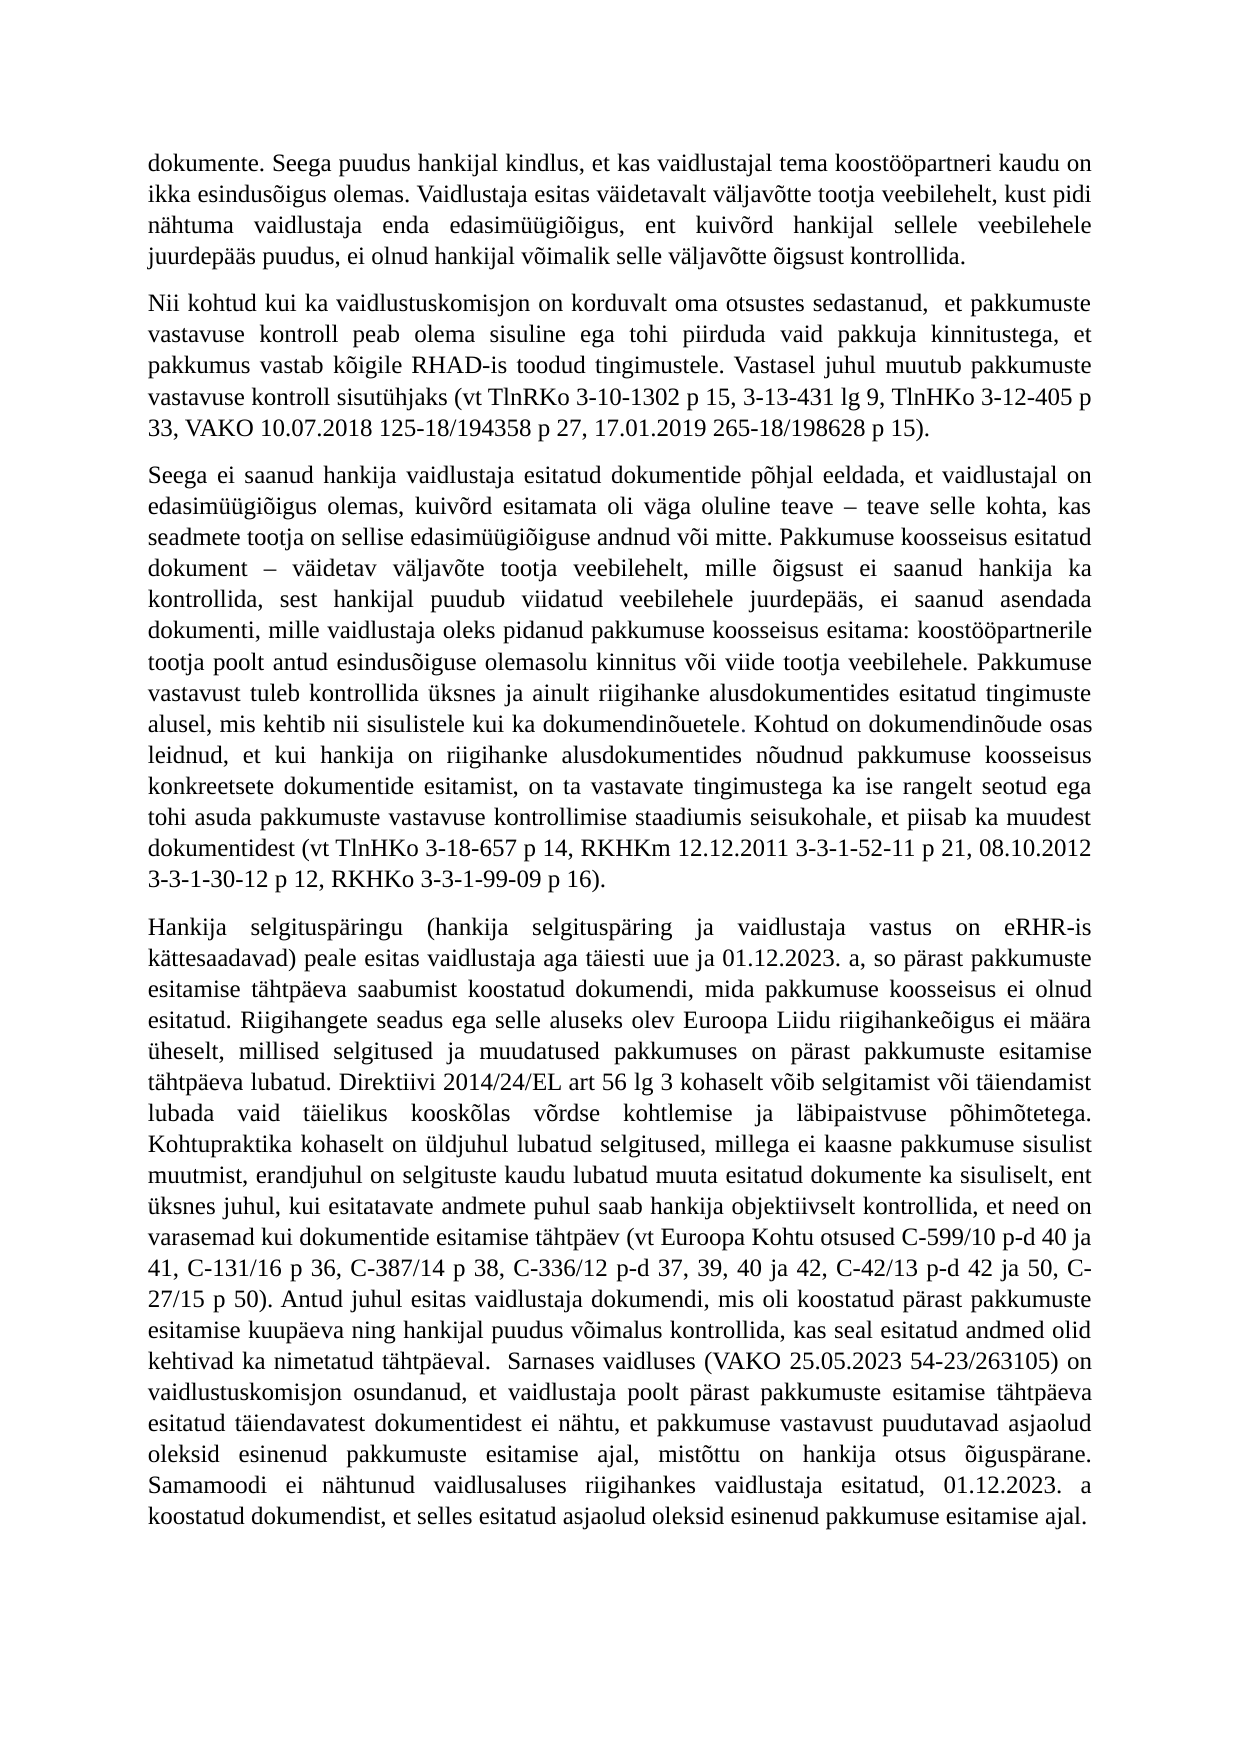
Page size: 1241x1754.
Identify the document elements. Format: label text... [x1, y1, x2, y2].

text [148, 148, 1093, 269]
text Nii kohtud kui ka vaidlustuskomisjon on korduvalt oma otsustes sedastanud, et pakkumuste vastavuse kontroll peab olema sisuline ega tohi piirduda vaid pakkuja kinnitustega, et pakkumus vastab kõigile RHAD-is toodud tingimustele. Vastasel juhul muutub pakkumuste vastavuse kontroll sisutühjaks (vt TlnRKo 3-10-1302 p 15, 3-13-431 lg 9, TlnHKo 3-12-405 p 33, VAKO 10.07.2018 125-18/194358 p 27, 17.01.2019 265-18/198628 p 15). [148, 288, 1093, 441]
text Hankija selgituspäringu (hankija selgituspäring ja vaidlustaja vastus on eRHR-is kättesaadavad) peale esitas vaidlustaja aga täiesti uue ja 01.12.2023. a, so pärast pakkumuste esitamise tähtpäeva saabumist koostatud dokumendi, mida pakkumuse koosseisus ei olnud esitatud. Riigihangete seadus ega selle aluseks olev Euroopa Liidu riigihankeõigus ei määra üheselt, millised selgitused ja muudatused pakkumuses on pärast pakkumuste esitamise tähtpäeva lubatud. Direktiivi 2014/24/EL art 56 lg 3 kohaselt võib selgitamist või täiendamist lubada vaid täielikus kooskõlas võrdse kohtlemise ja läbipaistvuse põhimõtetega. Kohtupraktika kohaselt on üldjuhul lubatud selgitused, millega ei kaasne pakkumuse sisulist muutmist, erandjuhul on selgituste kaudu lubatud muuta esitatud dokumente ka sisuliselt, ent üksnes juhul, kui esitatavate andmete puhul saab hankija objektiivselt kontrollida, et need on varasemad kui dokumentide esitamise tähtpäev (vt Euroopa Kohtu otsused C-599/10 p-d 40 ja 41, C-131/16 p 36, C-387/14 p 38, C-336/12 p-d 37, 39, 40 ja 42, C-42/13 p-d 42 ja 50, C-27/15 p 50). Antud juhul esitas vaidlustaja dokumendi, mis oli koostatud pärast pakkumuste esitamise kuupäeva ning hankijal puudus võimalus kontrollida, kas seal esitatud andmed olid kehtivad ka nimetatud tähtpäeval. Sarnases vaidluses (VAKO 25.05.2023 54-23/263105) on vaidlustuskomisjon osundanud, et vaidlustaja poolt pärast pakkumuste esitamise tähtpäeva esitatud täiendavatest dokumentidest ei nähtu, et pakkumuse vastavust puudutavad asjaolud oleksid esinenud pakkumuste esitamise ajal, mistõttu on hankija otsus õiguspärane. Samamoodi ei nähtunud vaidlusaluses riigihankes vaidlustaja esitatud, 01.12.2023. a koostatud dokumendist, et selles esitatud asjaolud oleksid esinenud pakkumuse esitamise ajal. [148, 912, 1093, 1530]
text Seega ei saanud hankija vaidlustaja esitatud dokumentide põhjal eeldada, et vaidlustajal on edasimüügiõigus olemas, kuivõrd esitamata oli väga oluline teave – teave selle kohta, kas seadmete tootja on sellise edasimüügiõiguse andnud või mitte. Pakkumuse koosseisus esitatud dokument – väidetav väljavõte tootja veebilehelt, mille õigsust ei saanud hankija ka kontrollida, sest hankijal puudub viidatud veebilehele juurdepääs, ei saanud asendada dokumenti, mille vaidlustaja oleks pidanud pakkumuse koosseisus esitama: koostööpartnerile tootja poolt antud esindusõiguse olemasolu kinnitus või viide tootja veebilehele. Pakkumuse vastavust tuleb kontrollida üksnes ja ainult riigihanke alusdokumentides esitatud tingimuste alusel, mis kehtib nii sisulistele kui ka dokumendinõuetele. Kohtud on dokumendinõude osas leidnud, et kui hankija on riigihanke alusdokumentides nõudnud pakkumuse koosseisus konkreetsete dokumentide esitamist, on ta vastavate tingimustega ka ise rangelt seotud ega tohi asuda pakkumuste vastavuse kontrollimise staadiumis seisukohale, et piisab ka muudest dokumentidest (vt TlnHKo 3-18-657 p 14, RKHKm 12.12.2011 3-3-1-52-11 p 21, 08.10.2012 3-3-1-30-12 p 12, RKHKo 3-3-1-99-09 p 16). [148, 460, 1093, 893]
